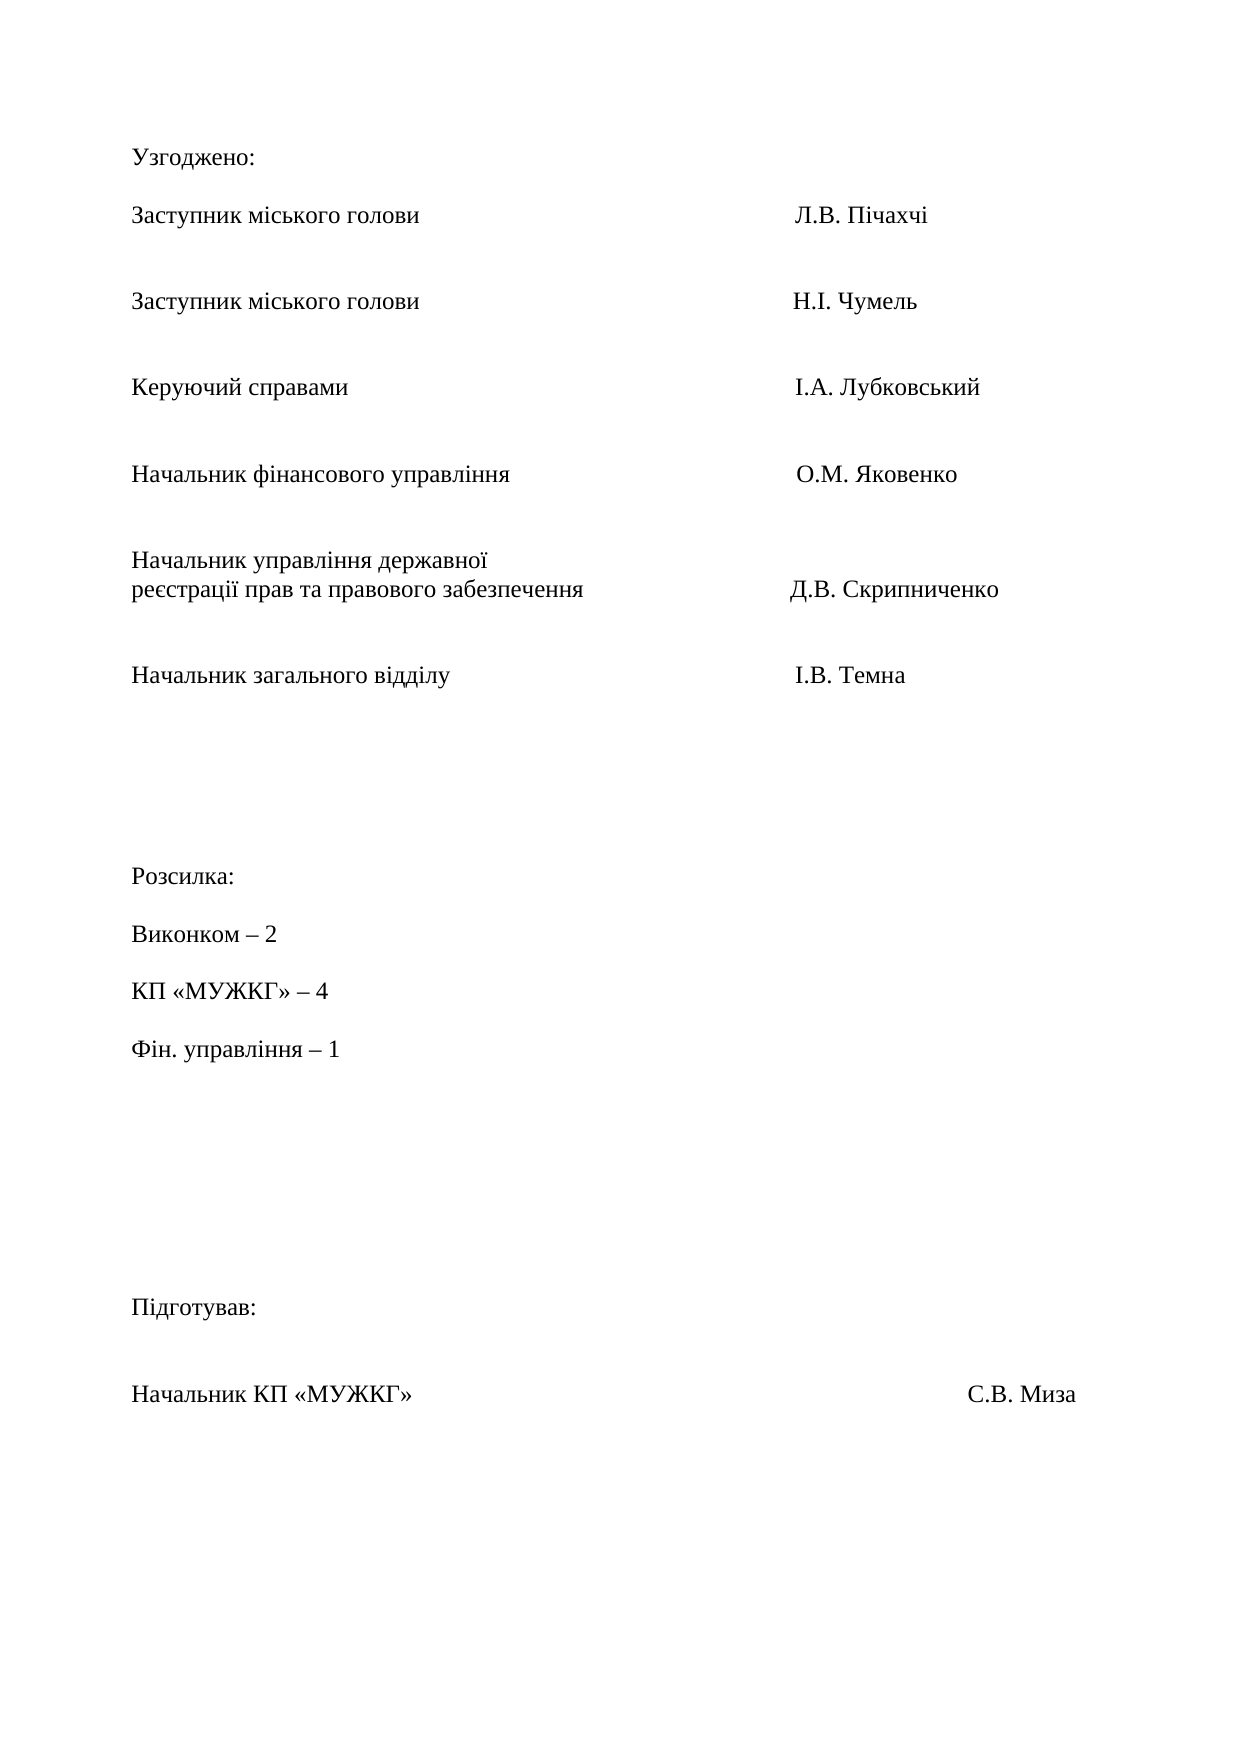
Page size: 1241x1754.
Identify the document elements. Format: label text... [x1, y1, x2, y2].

text Керуючий справами І.А. Лубковський [131, 372, 1152, 401]
text Розсилка: [131, 861, 1152, 890]
text Заступник міського голови Л.В. Пічахчі [131, 200, 1152, 229]
text Начальник загального відділу І.В. Темна [131, 660, 1152, 689]
text Виконком – 2 [131, 919, 1152, 947]
text Узгоджено: [131, 142, 1152, 171]
text Підготував: [131, 1292, 1152, 1321]
text Фін. управління – 1 [131, 1034, 1152, 1062]
text Начальник фінансового управління О.М. Яковенко [131, 459, 1152, 487]
text Заступник міського голови Н.І. Чумель [131, 286, 1152, 315]
text Начальник управління державної [131, 545, 1152, 574]
text КП «МУЖКГ» – 4 [131, 976, 1152, 1005]
text реєстрації прав та правового забезпечення Д.В. Скрипниченко [131, 574, 1152, 602]
text Начальник КП «МУЖКГ» С.В. Миза [131, 1379, 1152, 1407]
